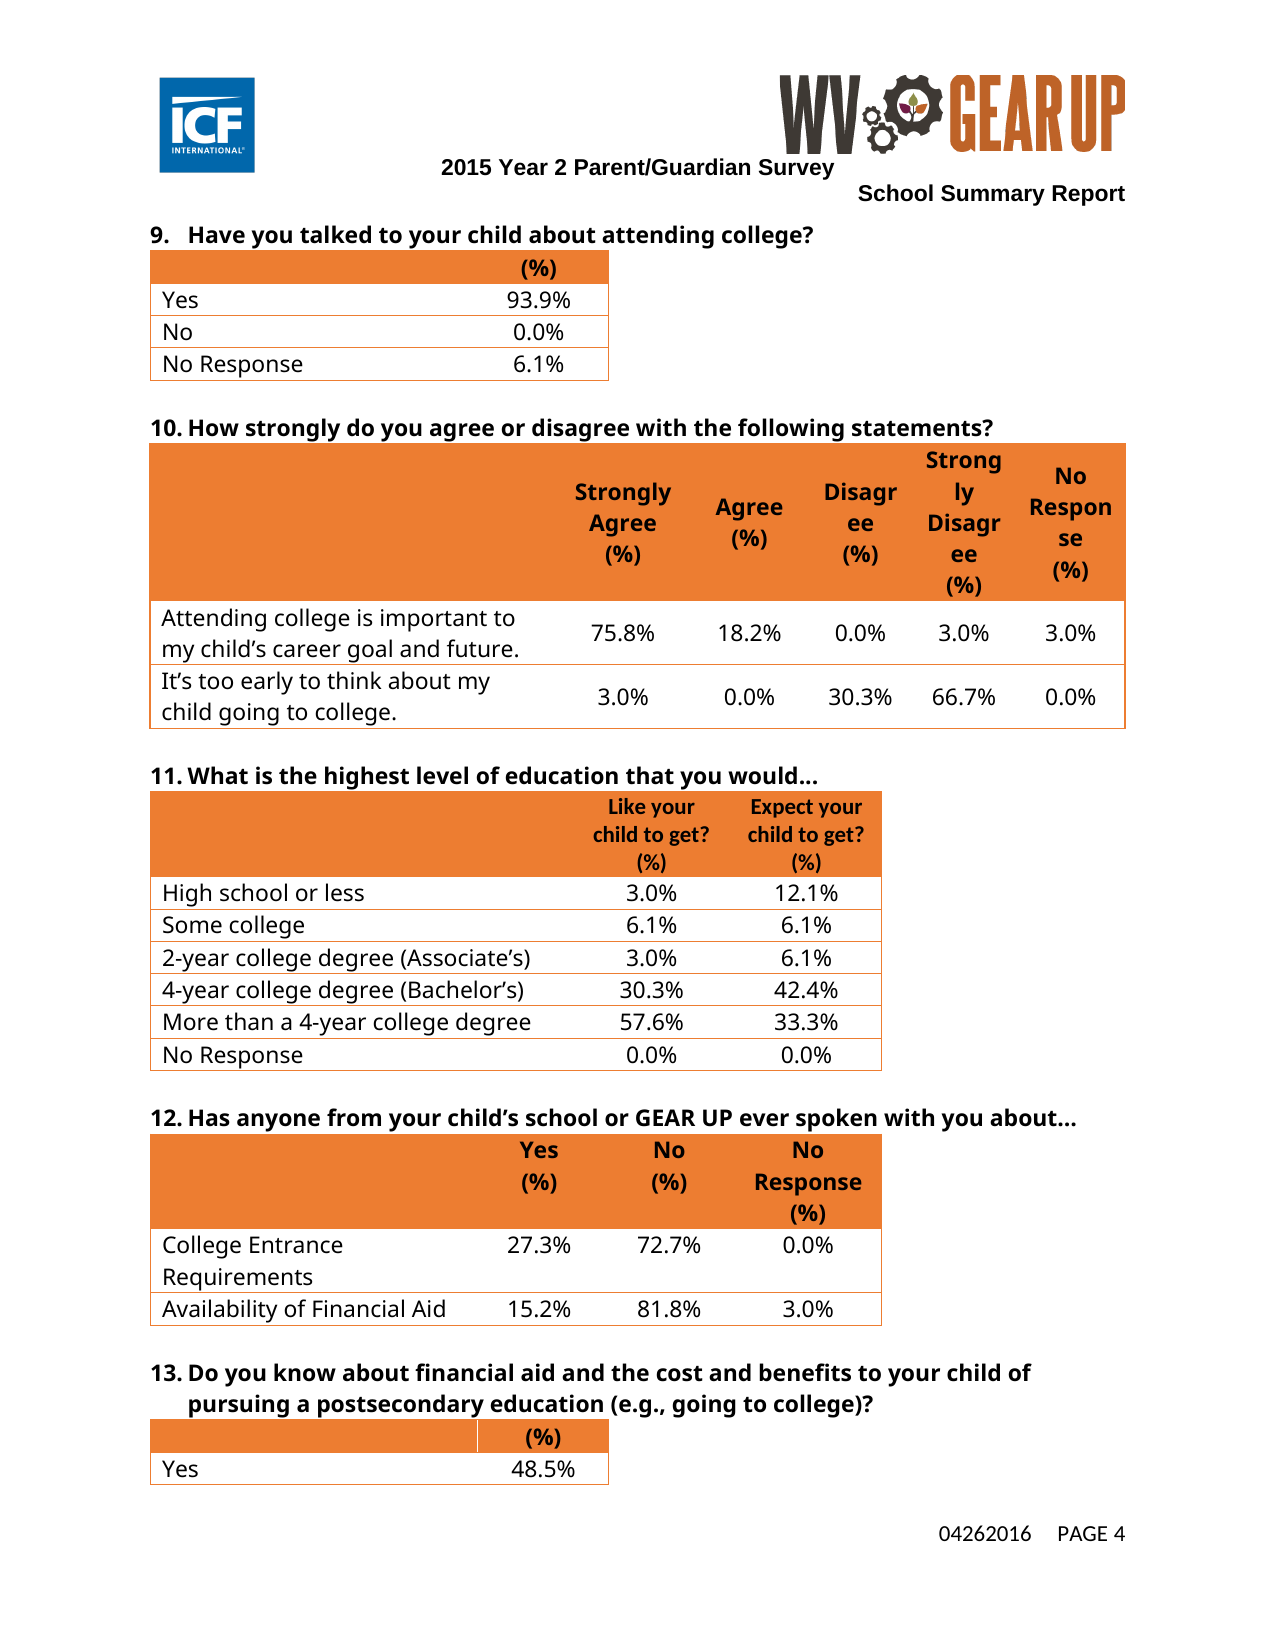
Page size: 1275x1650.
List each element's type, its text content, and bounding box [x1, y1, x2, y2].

table_cell 27.3% [474, 1229, 604, 1292]
table_cell Some college [151, 910, 572, 941]
list Do you know about financial aid and the cost and benefits to your child of pursuing a postsecondary education (e.g., going to college)? [150, 1357, 1125, 1419]
table_cell 30.3% [572, 974, 731, 1005]
table_cell 3.0% [572, 942, 731, 973]
table_cell 6.1% [572, 910, 731, 941]
table_header Like your child to get? (%) [572, 792, 731, 876]
table_header No Response (%) [734, 1135, 881, 1228]
table_header [151, 792, 572, 876]
table_cell 3.0% [734, 1293, 881, 1324]
table_cell 3.0% [556, 665, 690, 727]
list What is the highest level of education that you would... [150, 760, 1125, 791]
table_cell 0.0% [468, 316, 608, 347]
table_cell 0.0% [1016, 665, 1124, 727]
table_cell 57.6% [572, 1006, 731, 1038]
table_cell Availability of Financial Aid [151, 1293, 474, 1324]
table_header Expect your child to get? (%) [731, 792, 881, 876]
table_cell 2-year college degree (Associate’s) [151, 942, 572, 973]
table_header [151, 1420, 477, 1452]
picture [779, 75, 1125, 154]
table_header [151, 1135, 474, 1228]
table_cell No Response [151, 1039, 572, 1070]
table_cell 72.7% [604, 1229, 734, 1292]
table_cell Attending college is important to my child’s career goal and future. [151, 601, 556, 664]
table_cell It’s too early to think about my child going to college. [151, 665, 556, 727]
table_cell 30.3% [809, 665, 912, 727]
table_cell High school or less [151, 877, 572, 908]
table_cell 42.4% [731, 974, 881, 1005]
picture [157, 75, 258, 176]
table_header No Response (%) [1016, 444, 1124, 600]
table_header Strongly Disagree (%) [912, 444, 1016, 600]
table_header [151, 444, 556, 600]
table_cell 12.1% [731, 877, 881, 908]
table_cell 66.7% [912, 665, 1016, 727]
table_cell No [151, 316, 468, 347]
table_cell 6.1% [731, 910, 881, 941]
table_header Yes (%) [474, 1135, 604, 1228]
table_cell 93.9% [468, 284, 608, 315]
table_header Agree (%) [690, 444, 809, 600]
table_cell 15.2% [474, 1293, 604, 1324]
table_cell 18.2% [690, 601, 809, 664]
table_cell College Entrance Requirements [151, 1229, 474, 1292]
table_header No (%) [604, 1135, 734, 1228]
table_cell 6.1% [731, 942, 881, 973]
table_cell 3.0% [1016, 601, 1124, 664]
table_cell 75.8% [556, 601, 690, 664]
table_cell 3.0% [912, 601, 1016, 664]
table_cell 0.0% [731, 1039, 881, 1070]
table_cell 4-year college degree (Bachelor’s) [151, 974, 572, 1005]
table_header Strongly Agree (%) [556, 444, 690, 600]
table_cell 0.0% [572, 1039, 731, 1070]
table_header [151, 251, 468, 283]
table_cell Yes [151, 284, 468, 315]
table_cell More than a 4-year college degree [151, 1006, 572, 1038]
table_cell 0.0% [809, 601, 912, 664]
table_cell 0.0% [734, 1229, 881, 1292]
table_header (%) [468, 251, 608, 283]
table_cell 81.8% [604, 1293, 734, 1324]
table_cell 3.0% [572, 877, 731, 908]
table_header (%) [478, 1420, 608, 1452]
list Have you talked to your child about attending college? [150, 219, 1125, 250]
table_cell Yes [151, 1453, 477, 1484]
table_cell 48.5% [478, 1453, 608, 1484]
table_cell 6.1% [468, 348, 608, 379]
table_cell 0.0% [690, 665, 809, 727]
table_header Disagree (%) [809, 444, 912, 600]
list Has anyone from your child’s school or GEAR UP ever spoken with you about… [150, 1102, 1125, 1133]
list How strongly do you agree or disagree with the following statements? [150, 412, 1125, 443]
table_cell 33.3% [731, 1006, 881, 1038]
table_cell No Response [151, 348, 468, 379]
